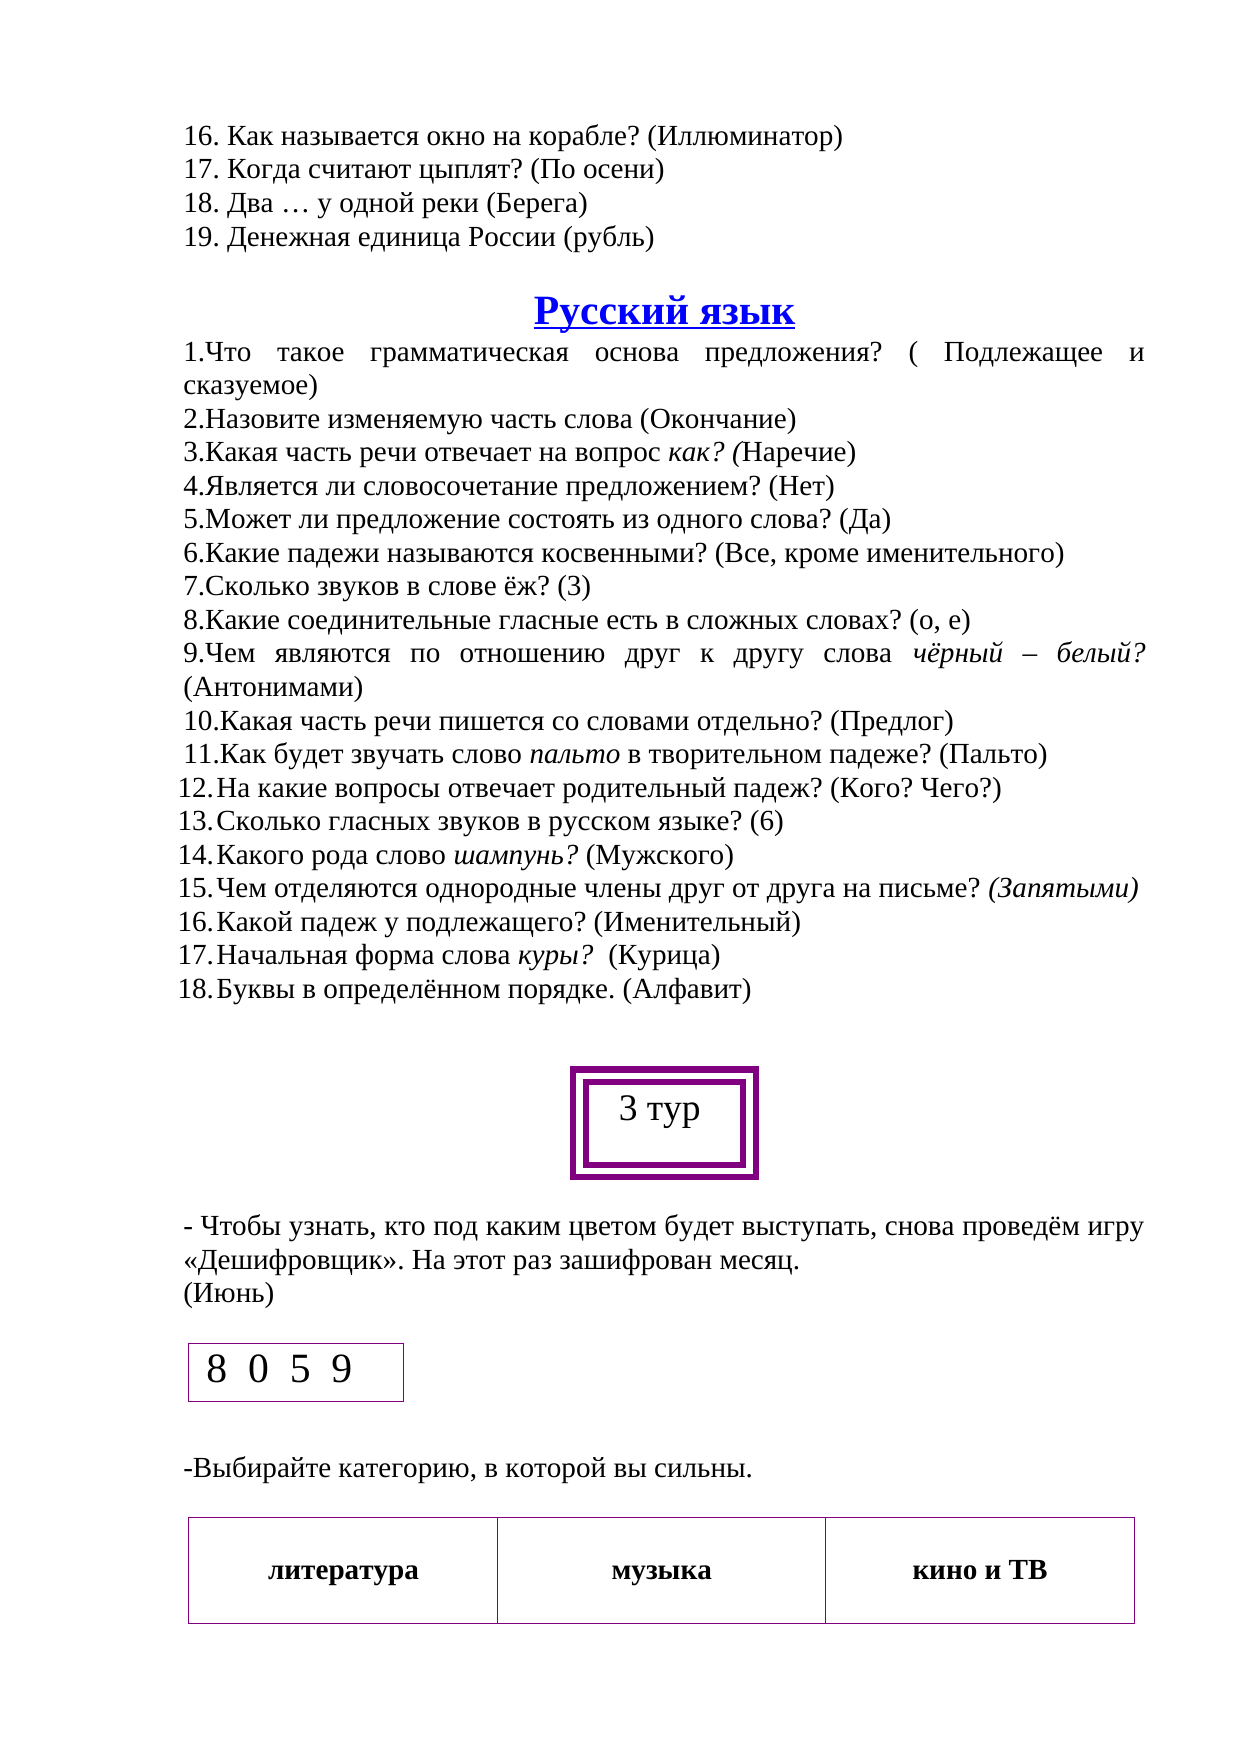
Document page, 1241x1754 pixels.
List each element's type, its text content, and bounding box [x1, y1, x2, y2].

list Сколько гласных звуков в русском языке? (6) [177, 803, 1146, 837]
text Русский язык [183, 286, 1146, 334]
list Какой падеж у подлежащего? (Именительный) [177, 904, 1146, 937]
text 10.Какая часть речи пишется со словами отдельно? (Предлог) [183, 703, 1146, 736]
table_header 3 тур [579, 1073, 749, 1162]
table_header кино и ТВ [826, 1518, 1134, 1623]
table_header литература [189, 1518, 497, 1623]
list Чем отделяются однородные члены друг от друга на письме? (Запятыми) [177, 870, 1146, 904]
text 3.Какая часть речи отвечает на вопрос как? (Наречие) [183, 434, 1146, 468]
text 19. Денежная единица России (рубль) [183, 219, 1146, 252]
text 5.Может ли предложение состоять из одного слова? (Да) [183, 501, 1146, 535]
text 8.Какие соединительные гласные есть в сложных словах? (о, е) [183, 602, 1146, 636]
list Буквы в определённом порядке. (Алфавит) [177, 971, 1146, 1004]
text 17. Когда считают цыплят? (По осени) [183, 152, 1146, 185]
text 18. Два … у одной реки (Берега) [183, 185, 1146, 219]
text -Выбирайте категорию, в которой вы сильны. [183, 1450, 1146, 1484]
list На какие вопросы отвечает родительный падеж? (Кого? Чего?) [177, 770, 1146, 803]
text 4.Является ли словосочетание предложением? (Нет) [183, 468, 1146, 501]
text 9.Чем являются по отношению друг к другу слова чёрный – белый? (Антонимами) [183, 636, 1146, 703]
list Начальная форма слова куры? (Курица) [177, 937, 1146, 971]
text 1.Что такое грамматическая основа предложения? ( Подлежащее и сказуемое) [183, 334, 1146, 401]
text 6.Какие падежи называются косвенными? (Все, кроме именительного) [183, 535, 1146, 568]
text (Июнь) [183, 1275, 1146, 1309]
list Какого рода слово шампунь? (Мужского) [177, 837, 1146, 870]
text - Чтобы узнать, кто под каким цветом будет выступать, снова проведём игру «Дешифровщик». На этот раз зашифрован месяц. [183, 1208, 1146, 1275]
table_header 8 0 5 9 [189, 1344, 403, 1401]
text 16. Как называется окно на корабле? (Иллюминатор) [183, 118, 1146, 152]
text 7.Сколько звуков в слове ёж? (3) [183, 568, 1146, 602]
table_header музыка [498, 1518, 825, 1623]
text 11.Как будет звучать слово пальто в творительном падеже? (Пальто) [183, 736, 1146, 770]
text 2.Назовите изменяемую часть слова (Окончание) [183, 401, 1146, 434]
